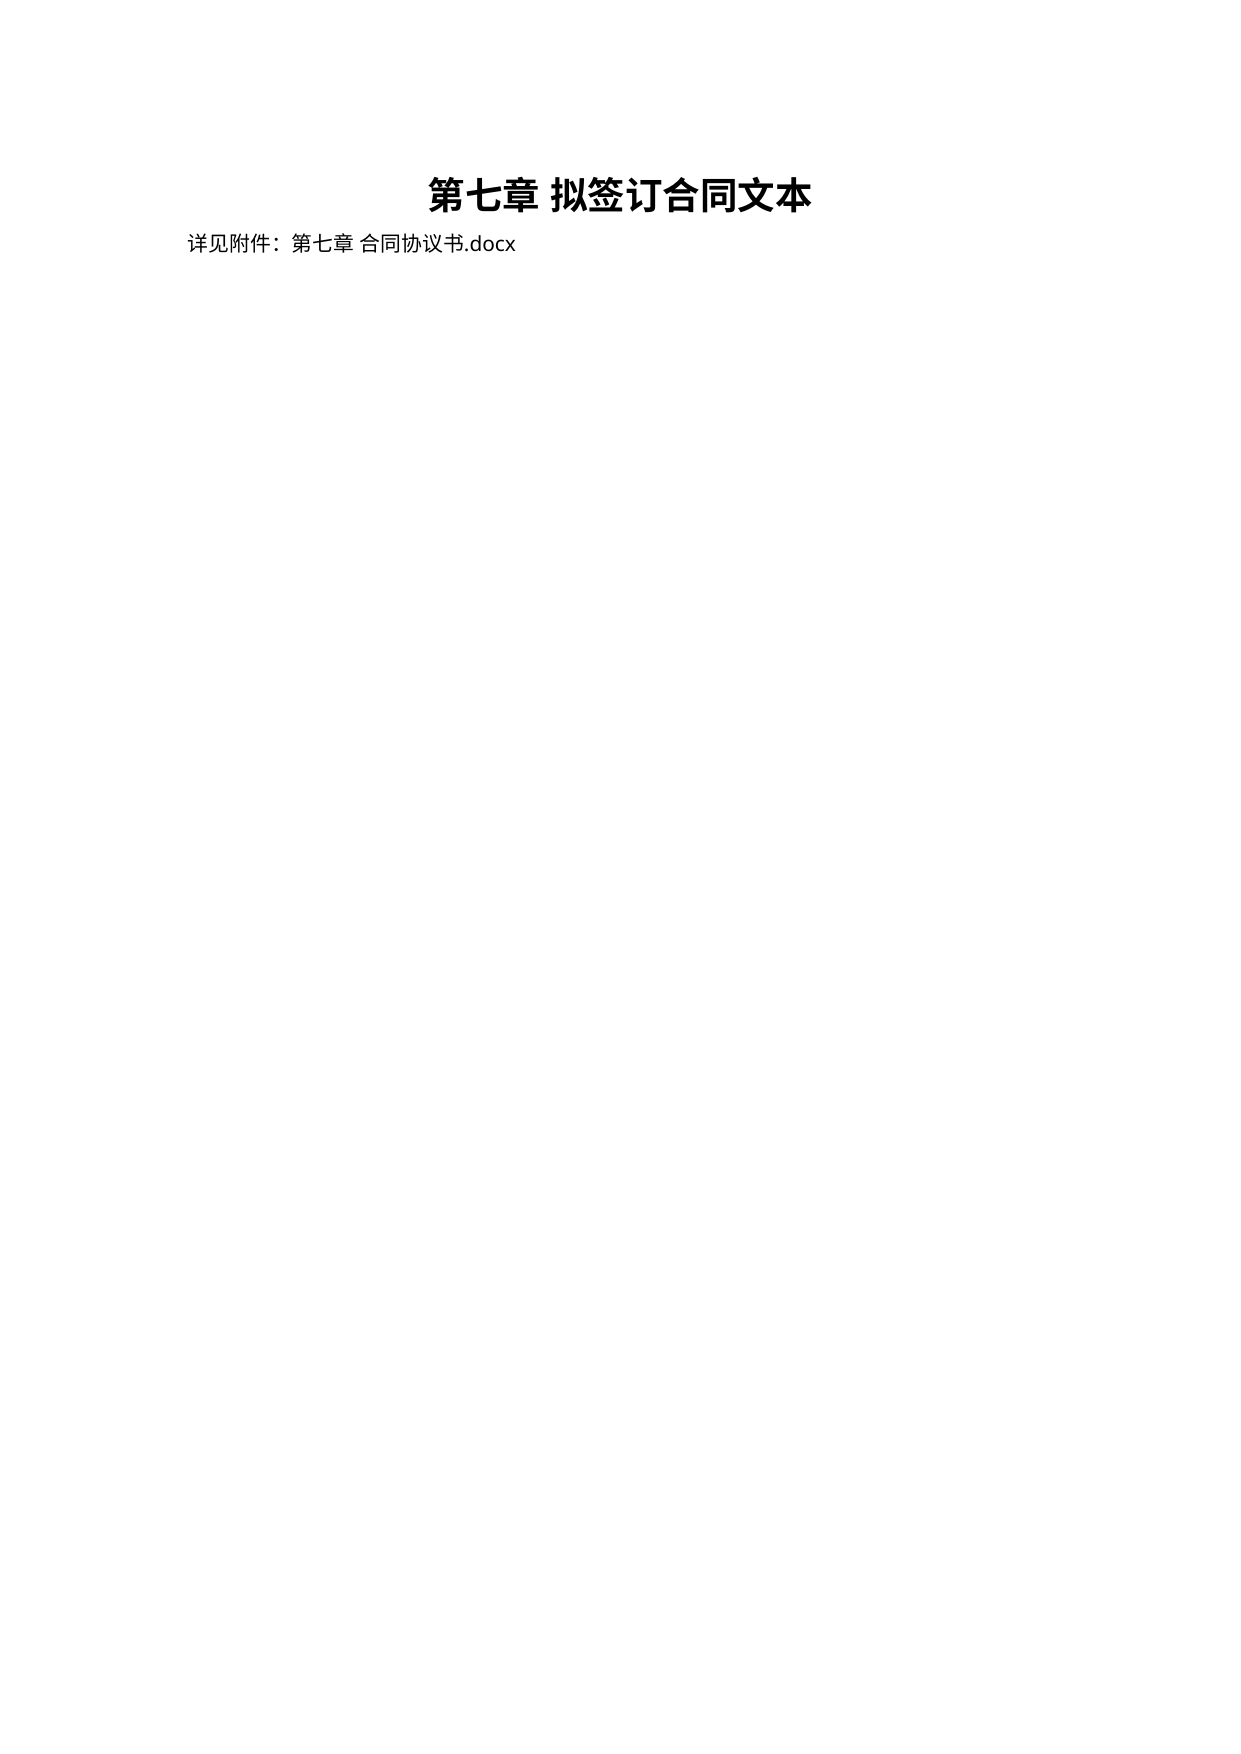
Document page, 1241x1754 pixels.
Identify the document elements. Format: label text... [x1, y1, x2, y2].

text 第七章 拟签订合同文本 [187, 162, 1053, 227]
text 详见附件：第七章 合同协议书.docx [187, 227, 1053, 259]
